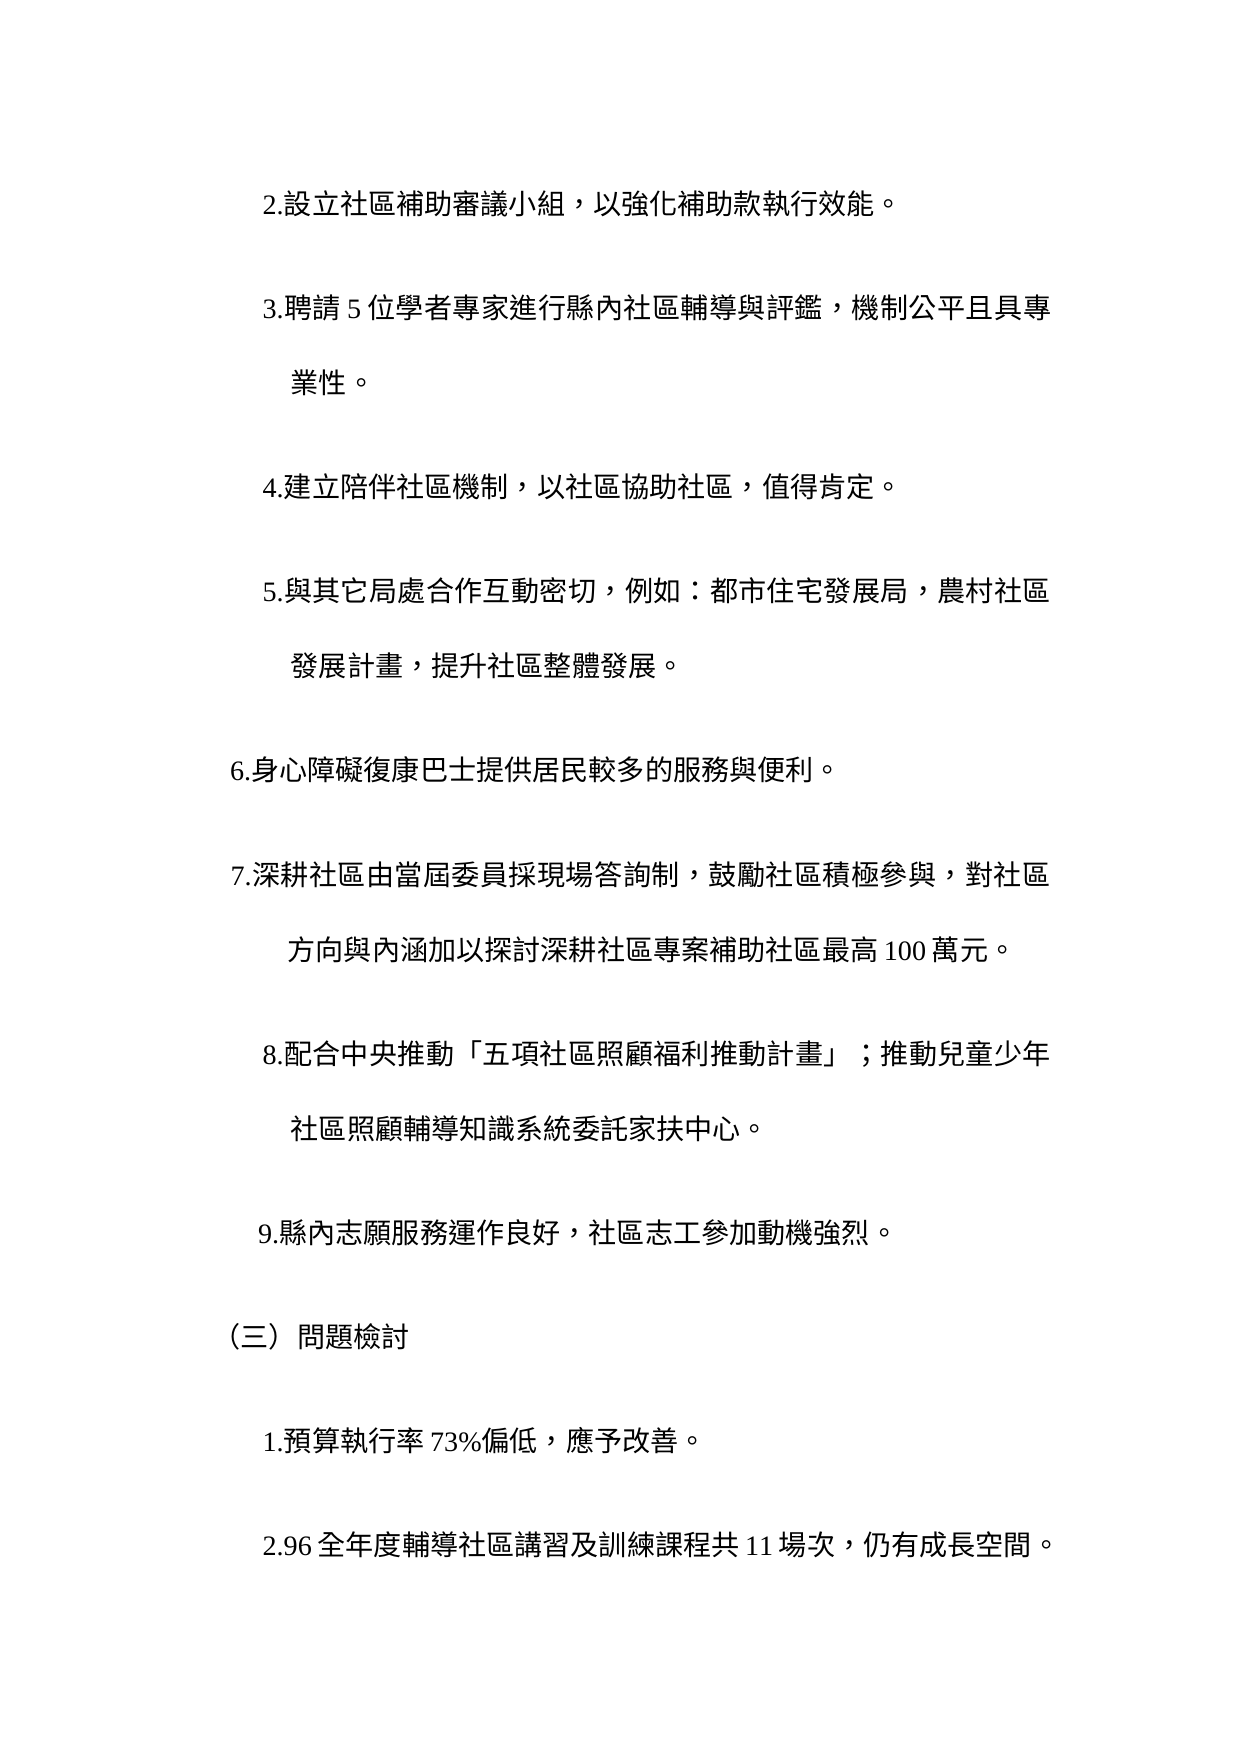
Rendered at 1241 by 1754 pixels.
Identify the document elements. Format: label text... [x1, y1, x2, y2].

text 8.配合中央推動「五項社區照顧福利推動計畫」；推動兒童少年社區照顧輔導知識系統委託家扶中心。 [262, 1014, 1053, 1164]
text 5.與其它局處合作互動密切，例如：都市住宅發展局，農村社區發展計畫，提升社區整體發展。 [262, 552, 1053, 702]
text 4.建立陪伴社區機制，以社區協助社區，值得肯定。 [262, 448, 1053, 523]
text 3.聘請5位學者專家進行縣內社區輔導與評鑑，機制公平且具專業性。 [262, 269, 1053, 419]
text 2.96全年度輔導社區講習及訓練課程共11場次，仍有成長空間。 [262, 1506, 1053, 1581]
text （三）問題檢討 [187, 1298, 978, 1373]
text 2.設立社區補助審議小組，以強化補助款執行效能。 [262, 164, 1053, 239]
text 9.縣內志願服務運作良好，社區志工參加動機強烈。 [244, 1194, 1053, 1269]
text 7.深耕社區由當屆委員採現場答詢制，鼓勵社區積極參與，對社區方向與內涵加以探討深耕社區專案補助社區最高100萬元。 [187, 835, 1053, 985]
text 1.預算執行率73%偏低，應予改善。 [262, 1402, 1053, 1477]
text 6.身心障礙復康巴士提供居民較多的服務與便利。 [187, 731, 1053, 806]
